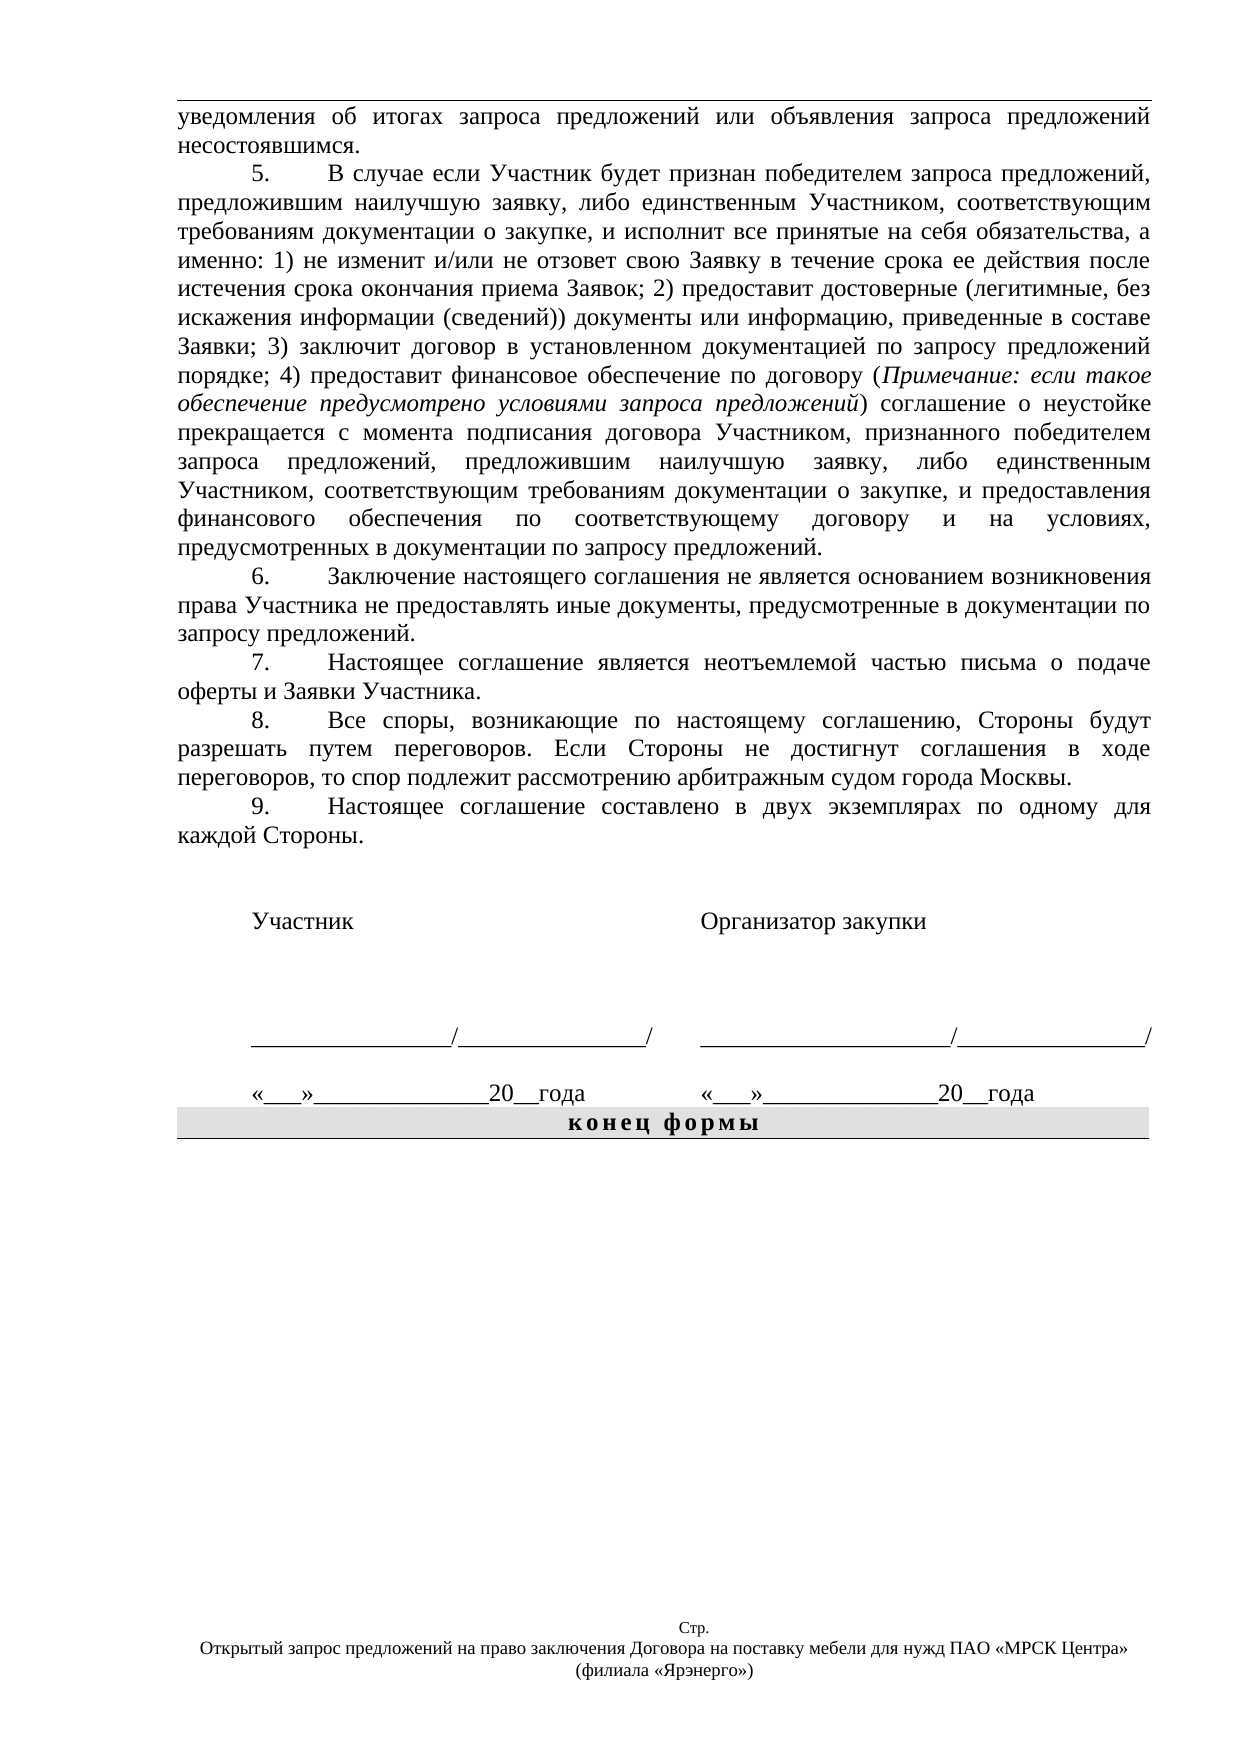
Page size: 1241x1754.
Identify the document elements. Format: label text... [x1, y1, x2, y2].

list Настоящее соглашение является неотъемлемой частью письма о подаче оферты и Заявки Участника. [177, 647, 1152, 705]
list Все споры, возникающие по настоящему соглашению, Стороны будут разрешать путем переговоров. Если Стороны не достигнут соглашения в ходе переговоров, то спор подлежит рассмотрению арбитражным судом города Москвы. [177, 705, 1152, 791]
table_header Участник [240, 906, 689, 935]
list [177, 101, 1152, 158]
list В случае если Участник будет признан победителем запроса предложений, предложившим наилучшую заявку, либо единственным Участником, соответствующим требованиям документации о закупке, и исполнит все принятые на себя обязательства, а именно: 1) не изменит и/или не отзовет свою Заявку в течение срока ее действия после истечения срока окончания приема Заявок; 2) предоставит достоверные (легитимные, без искажения информации (сведений)) документы или информацию, приведенные в составе Заявки; 3) заключит договор в установленном документацией по запросу предложений порядке; 4) предоставит финансовое обеспечение по договору (Примечание: если такое обеспечение предусмотрено условиями запроса предложений) соглашение о неустойке прекращается с момента подписания договора Участником, признанного победителем запроса предложений, предложившим наилучшую заявку, либо единственным Участником, соответствующим требованиям документации о закупке, и предоставления финансового обеспечения по соответствующему договору и на условиях, предусмотренных в документации по запросу предложений. [177, 158, 1152, 561]
list Заключение настоящего соглашения не является основанием возникновения права Участника не предоставлять иные документы, предусмотренные в документации по запросу предложений. [177, 561, 1152, 647]
list Настоящее соглашение составлено в двух экземплярах по одному для каждой Стороны. [177, 791, 1152, 848]
text конец формы [177, 1107, 1149, 1138]
table_header Организатор закупки [689, 906, 1163, 935]
table_cell ________________/_______________/ «___»______________20__года [240, 935, 689, 1107]
table_cell ____________________/_______________/ «___»______________20__года [689, 935, 1163, 1107]
